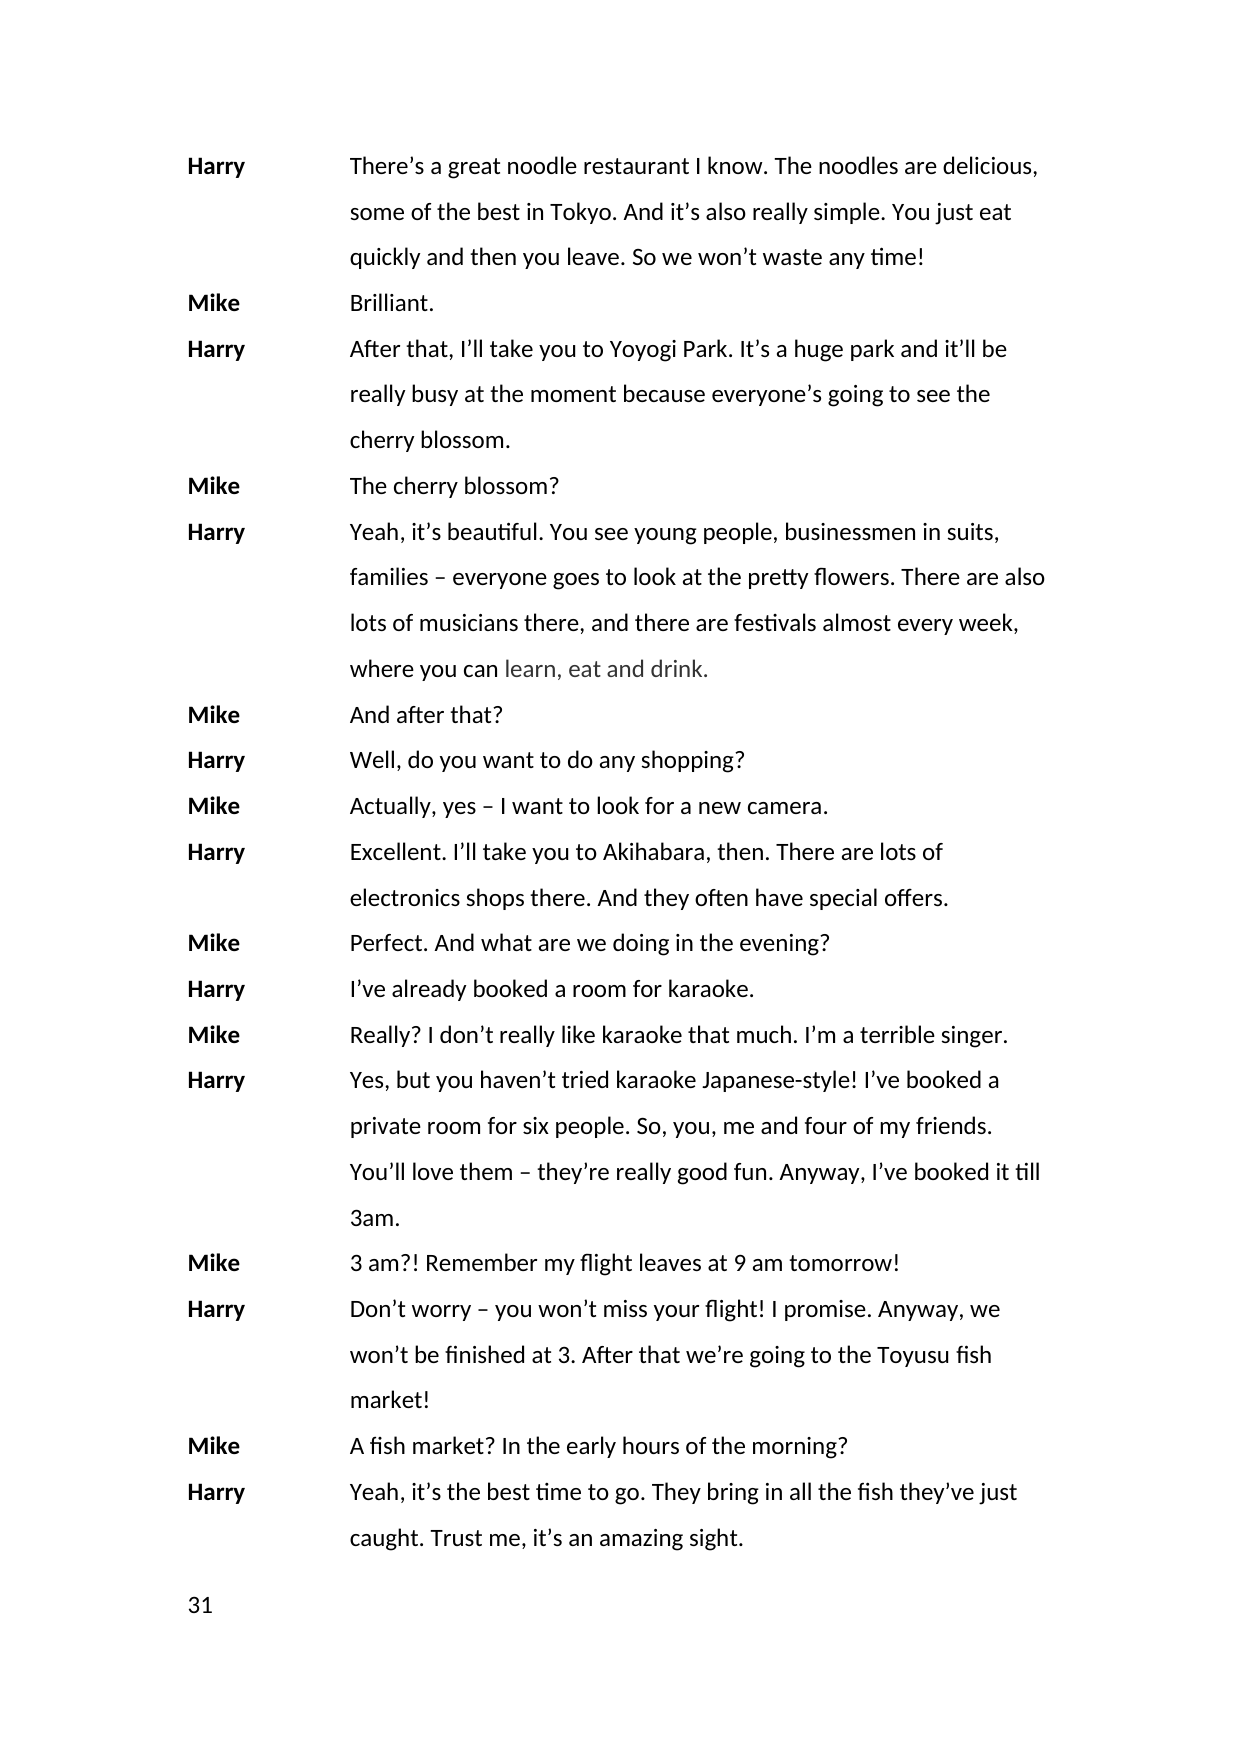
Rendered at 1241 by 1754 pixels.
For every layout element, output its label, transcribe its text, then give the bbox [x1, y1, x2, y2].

text Harry Yeah, it’s the best time to go. They bring in all the fish they’ve just caught. Trust me, it’s an amazing sight. [187, 1476, 1053, 1552]
text Mike Actually, yes – I want to look for a new camera. [187, 790, 1053, 821]
text Harry There’s a great noodle restaurant I know. The noodles are delicious, some of the best in Tokyo. And it’s also really simple. You just eat quickly and then you leave. So we won’t waste any time! [187, 150, 1053, 272]
text Harry After that, I’ll take you to Yoyogi Park. It’s a huge park and it’ll be really busy at the moment because everyone’s going to see the cherry blossom. [187, 333, 1053, 455]
text Mike The cherry blossom? [187, 470, 1053, 501]
text Mike 3 am?! Remember my flight leaves at 9 am tomorrow! [187, 1247, 1053, 1278]
text Harry Excellent. I’ll take you to Akihabara, then. There are lots of electronics shops there. And they often have special offers. [187, 836, 1053, 912]
text Mike Really? I don’t really like karaoke that much. I’m a terrible singer. [187, 1019, 1053, 1049]
text Mike A fish market? In the early hours of the morning? [187, 1430, 1053, 1461]
text Mike Brilliant. [187, 287, 1053, 318]
text Harry Well, do you want to do any shopping? [187, 744, 1053, 775]
text Harry Yes, but you haven’t tried karaoke Japanese-style! I’ve booked a private room for six people. So, you, me and four of my friends. You’ll love them – they’re really good fun. Anyway, I’ve booked it till 3am. [187, 1064, 1053, 1232]
text Mike Perfect. And what are we doing in the evening? [187, 927, 1053, 958]
text Harry I’ve already booked a room for karaoke. [187, 973, 1053, 1004]
text Harry Yeah, it’s beautiful. You see young people, businessmen in suits, families – everyone goes to look at the pretty flowers. There are also lots of musicians there, and there are festivals almost every week, where you can learn, eat and drink. [187, 516, 1053, 683]
text Mike And after that? [187, 699, 1053, 729]
text Harry Don’t worry – you won’t miss your flight! I promise. Anyway, we won’t be finished at 3. After that we’re going to the Toyusu fish market! [187, 1293, 1053, 1415]
